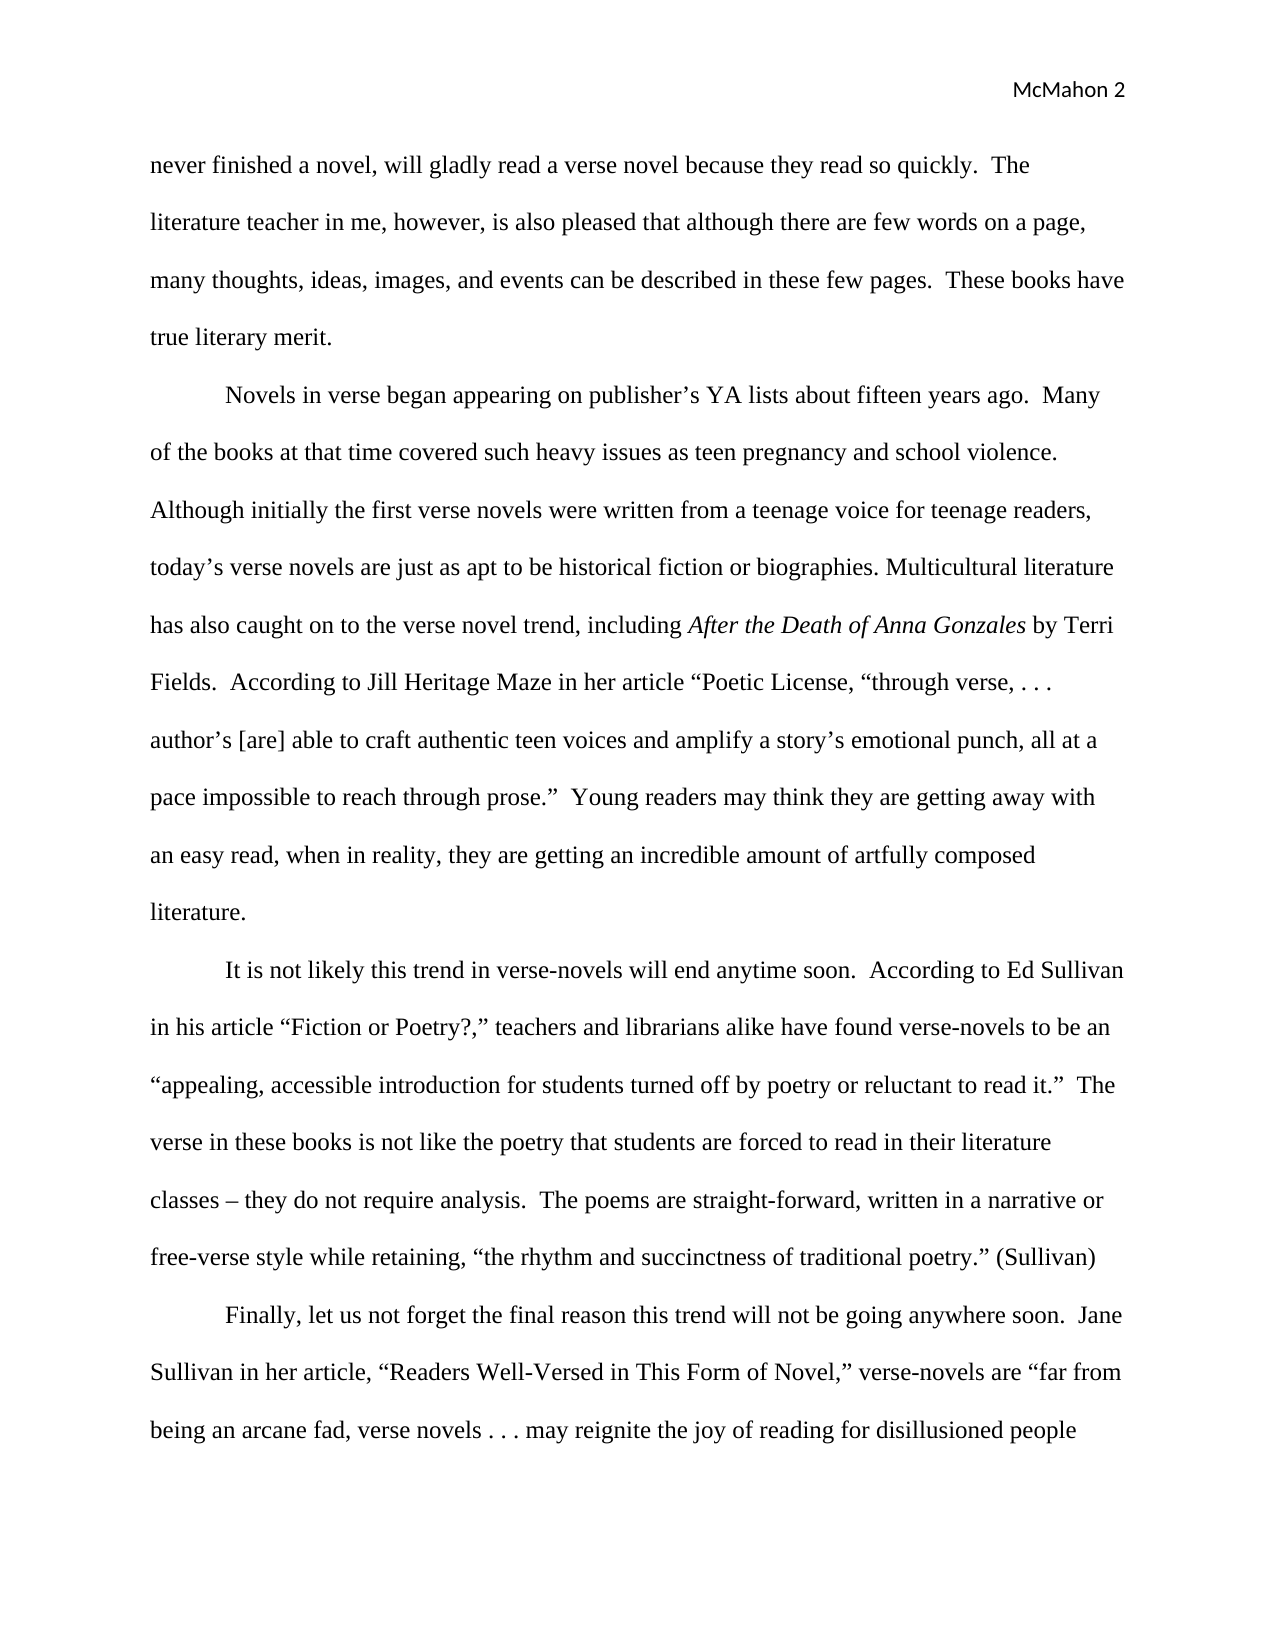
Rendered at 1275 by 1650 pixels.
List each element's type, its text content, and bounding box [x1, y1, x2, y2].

text It is not likely this trend in verse-novels will end anytime soon. According to Ed Sullivan in his article “Fiction or Poetry?,” teachers and librarians alike have found verse-novels to be an “appealing, accessible introduction for students turned off by poetry or reluctant to read it.” The verse in these books is not like the poetry that students are forced to read in their literature classes – they do not require analysis. The poems are straight-forward, written in a narrative or free-verse style while retaining, “the rhythm and succinctness of traditional poetry.” (Sullivan) [150, 955, 1125, 1271]
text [150, 150, 1125, 351]
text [150, 1300, 1125, 1444]
text Novels in verse began appearing on publisher’s YA lists about fifteen years ago. Many of the books at that time covered such heavy issues as teen pregnancy and school violence. Although initially the first verse novels were written from a teenage voice for teenage readers, today’s verse novels are just as apt to be historical fiction or biographies. Multicultural literature has also caught on to the verse novel trend, including After the Death of Anna Gonzales by Terri Fields. According to Jill Heritage Maze in her article “Poetic License, “through verse, . . . author’s [are] able to craft authentic teen voices and amplify a story’s emotional punch, all at a pace impossible to reach through prose.” Young readers may think they are getting away with an easy read, when in reality, they are getting an incredible amount of artfully composed literature. [150, 380, 1125, 926]
